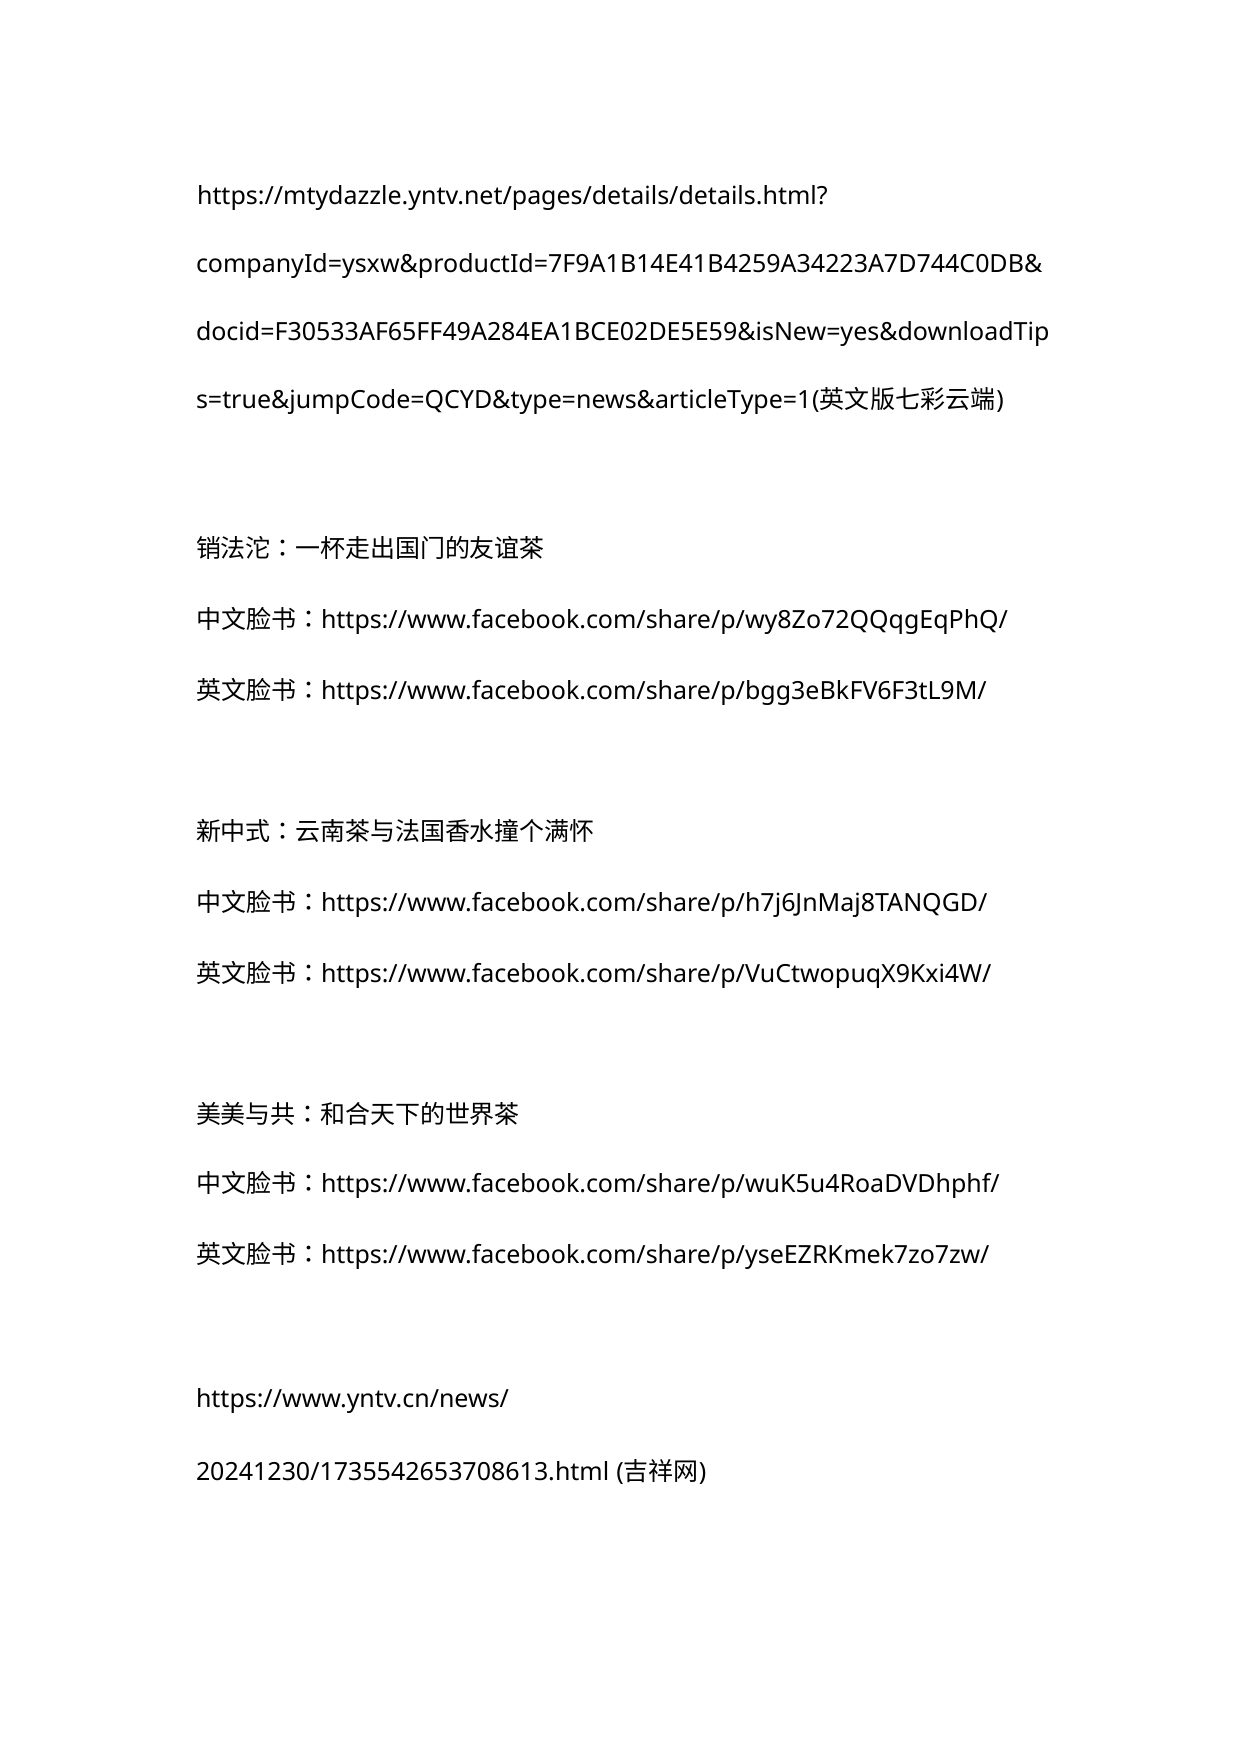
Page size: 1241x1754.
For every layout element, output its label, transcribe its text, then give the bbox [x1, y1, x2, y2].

text https://www.yntv.cn/news/20241230/1735542653708613.html (吉祥网) [196, 1365, 839, 1503]
text 销法沱：一杯走出国门的友谊茶 [196, 516, 1053, 581]
text 新中式：云南茶与法国香水撞个满怀 [196, 799, 1053, 864]
text 中文脸书：https://www.facebook.com/share/p/h7j6JnMaj8TANQGD/ [196, 869, 1053, 934]
text 英文脸书：https://www.facebook.com/share/p/yseEZRKmek7zo7zw/ [196, 1221, 1053, 1286]
text 中文脸书：https://www.facebook.com/share/p/wuK5u4RoaDVDhphf/ [196, 1150, 1053, 1215]
text https://mtydazzle.yntv.net/pages/details/details.html?companyId=ysxw&productId=7F9A1B14E41B4259A34223A7D744C0DB&docid=F30533AF65FF49A284EA1BCE02DE5E59&isNew=yes&downloadTips=true&jumpCode=QCYD&type=news&articleType=1(英文版七彩云端) [196, 162, 1053, 432]
text 英文脸书：https://www.facebook.com/share/p/bgg3eBkFV6F3tL9M/ [196, 657, 1053, 722]
text 中文脸书：https://www.facebook.com/share/p/wy8Zo72QQqgEqPhQ/ [196, 586, 1053, 651]
text 英文脸书：https://www.facebook.com/share/p/VuCtwopuqX9Kxi4W/ [196, 940, 1053, 1005]
text 美美与共：和合天下的世界茶 [196, 1082, 1053, 1147]
